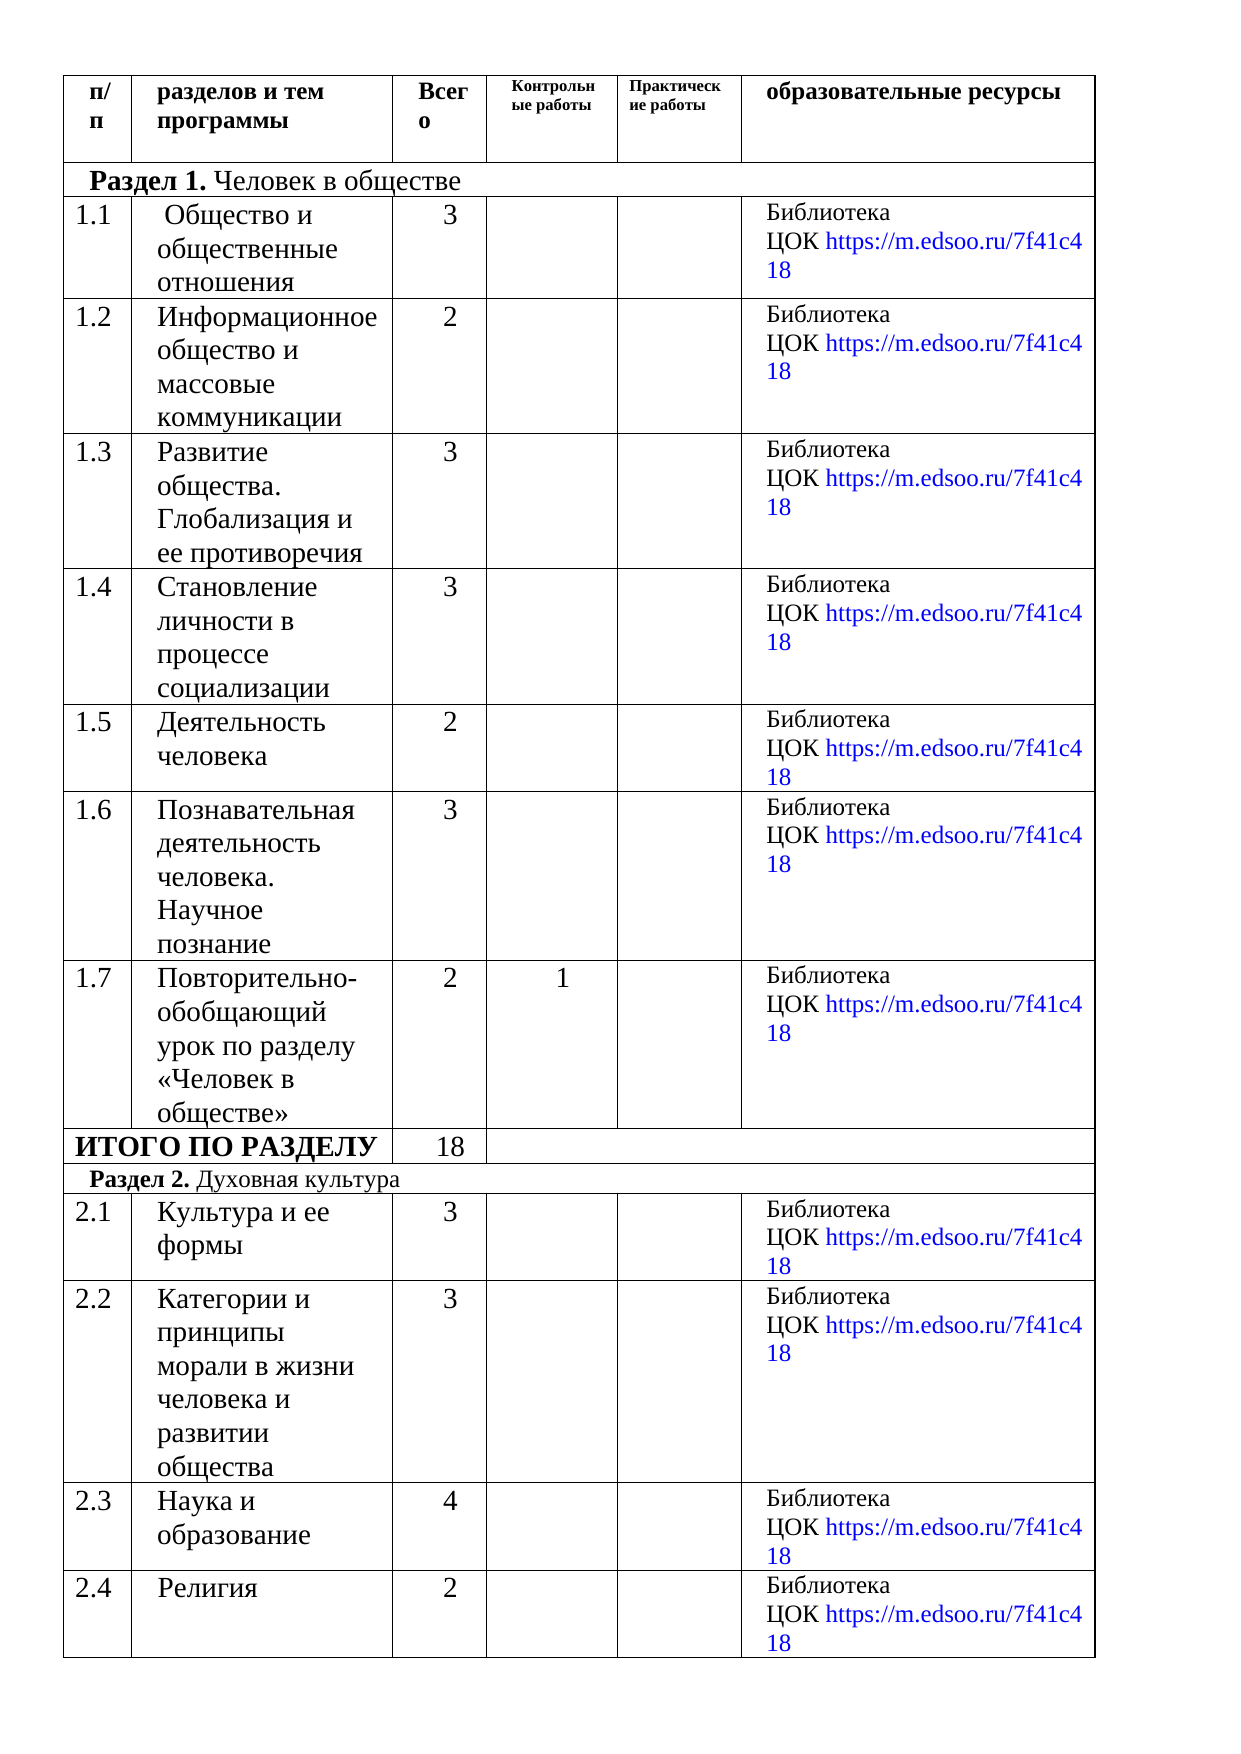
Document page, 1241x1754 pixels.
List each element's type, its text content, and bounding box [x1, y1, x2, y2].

table_cell Библиотека ЦОК https://m.edsoo.ru/7f41c418 [742, 197, 1094, 298]
table_cell ИТОГО ПО РАЗДЕЛУ [64, 1129, 392, 1163]
table_cell [487, 1281, 617, 1482]
table_cell Библиотека ЦОК https://m.edsoo.ru/7f41c418 [742, 1194, 1094, 1280]
table_cell [487, 1483, 617, 1569]
table_cell [618, 299, 741, 433]
table_cell Деятельность человека [132, 705, 392, 791]
table_cell Всего [393, 76, 486, 162]
table_cell 3 [393, 792, 486, 959]
table_cell Повторительно-обобщающий урок по разделу «Человек в обществе» [132, 961, 392, 1128]
table_cell Раздел 2. Духовная культура [64, 1164, 1094, 1193]
table_cell Религия [132, 1571, 392, 1657]
table_cell Познавательная деятельность человека. Научное познание [132, 792, 392, 959]
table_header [132, 76, 392, 162]
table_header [742, 76, 1094, 162]
table_cell 3 [393, 197, 486, 298]
table_cell [618, 1571, 741, 1657]
table_header № п/п [64, 76, 131, 162]
table_cell 1.1 [64, 197, 131, 298]
table_cell Культура и ее формы [132, 1194, 392, 1280]
table_cell Библиотека ЦОК https://m.edsoo.ru/7f41c418 [742, 792, 1094, 959]
table_cell 3 [393, 434, 486, 568]
table_cell [618, 569, 741, 703]
table_cell [487, 569, 617, 703]
table_cell [487, 705, 617, 791]
table_cell 3 [393, 1281, 486, 1482]
table_cell Библиотека ЦОК https://m.edsoo.ru/7f41c418 [742, 705, 1094, 791]
table_cell Практические работы [618, 76, 741, 162]
table_cell 2.3 [64, 1483, 131, 1569]
table_cell [618, 1483, 741, 1569]
table_cell [618, 792, 741, 959]
table_cell [618, 1194, 741, 1280]
table_cell [618, 1281, 741, 1482]
table_cell Становление личности в процессе социализации [132, 569, 392, 703]
table_cell 3 [393, 1194, 486, 1280]
table_cell [487, 197, 617, 298]
table_cell Наука и образование [132, 1483, 392, 1569]
table_cell [618, 197, 741, 298]
table_cell [618, 434, 741, 568]
table_cell 1.5 [64, 705, 131, 791]
table_cell 2.2 [64, 1281, 131, 1482]
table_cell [742, 1281, 1094, 1482]
table_cell 1.4 [64, 569, 131, 703]
table_cell [487, 1194, 617, 1280]
table_cell Развитие общества. Глобализация и ее противоречия [132, 434, 392, 568]
table_cell [487, 299, 617, 433]
table_cell [618, 961, 741, 1128]
table_cell 2 [393, 1571, 486, 1657]
table_cell 4 [393, 1483, 486, 1569]
table_cell 1.3 [64, 434, 131, 568]
table_cell Общество и общественные отношения [132, 197, 392, 298]
table_cell 1.2 [64, 299, 131, 433]
table_cell [487, 792, 617, 959]
table_cell 2 [393, 299, 486, 433]
table_cell Библиотека ЦОК https://m.edsoo.ru/7f41c418 [742, 299, 1094, 433]
table_cell 3 [393, 569, 486, 703]
table_cell Информационное общество и массовые коммуникации [132, 299, 392, 433]
table_cell Категории и принципы морали в жизни человека и развитии общества [132, 1281, 392, 1482]
table_cell Библиотека ЦОК https://m.edsoo.ru/7f41c418 [742, 961, 1094, 1128]
table_cell [618, 705, 741, 791]
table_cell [742, 1571, 1094, 1657]
table_cell Библиотека ЦОК https://m.edsoo.ru/7f41c418 [742, 569, 1094, 703]
table_cell Библиотека ЦОК https://m.edsoo.ru/7f41c418 [742, 434, 1094, 568]
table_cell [742, 1483, 1094, 1569]
table_cell 2.4 [64, 1571, 131, 1657]
table_cell [487, 1571, 617, 1657]
table_cell Контрольные работы [487, 76, 617, 162]
table_cell 2 [393, 705, 486, 791]
table_cell [487, 434, 617, 568]
table_cell 1.6 [64, 792, 131, 959]
table_cell 1 [487, 961, 617, 1128]
table_cell [487, 1129, 1094, 1163]
table_cell 2 [393, 961, 486, 1128]
table_cell Раздел 1. Человек в обществе [64, 163, 1094, 196]
table_cell 2.1 [64, 1194, 131, 1280]
table_cell 1.7 [64, 961, 131, 1128]
table_cell 18 [393, 1129, 486, 1163]
